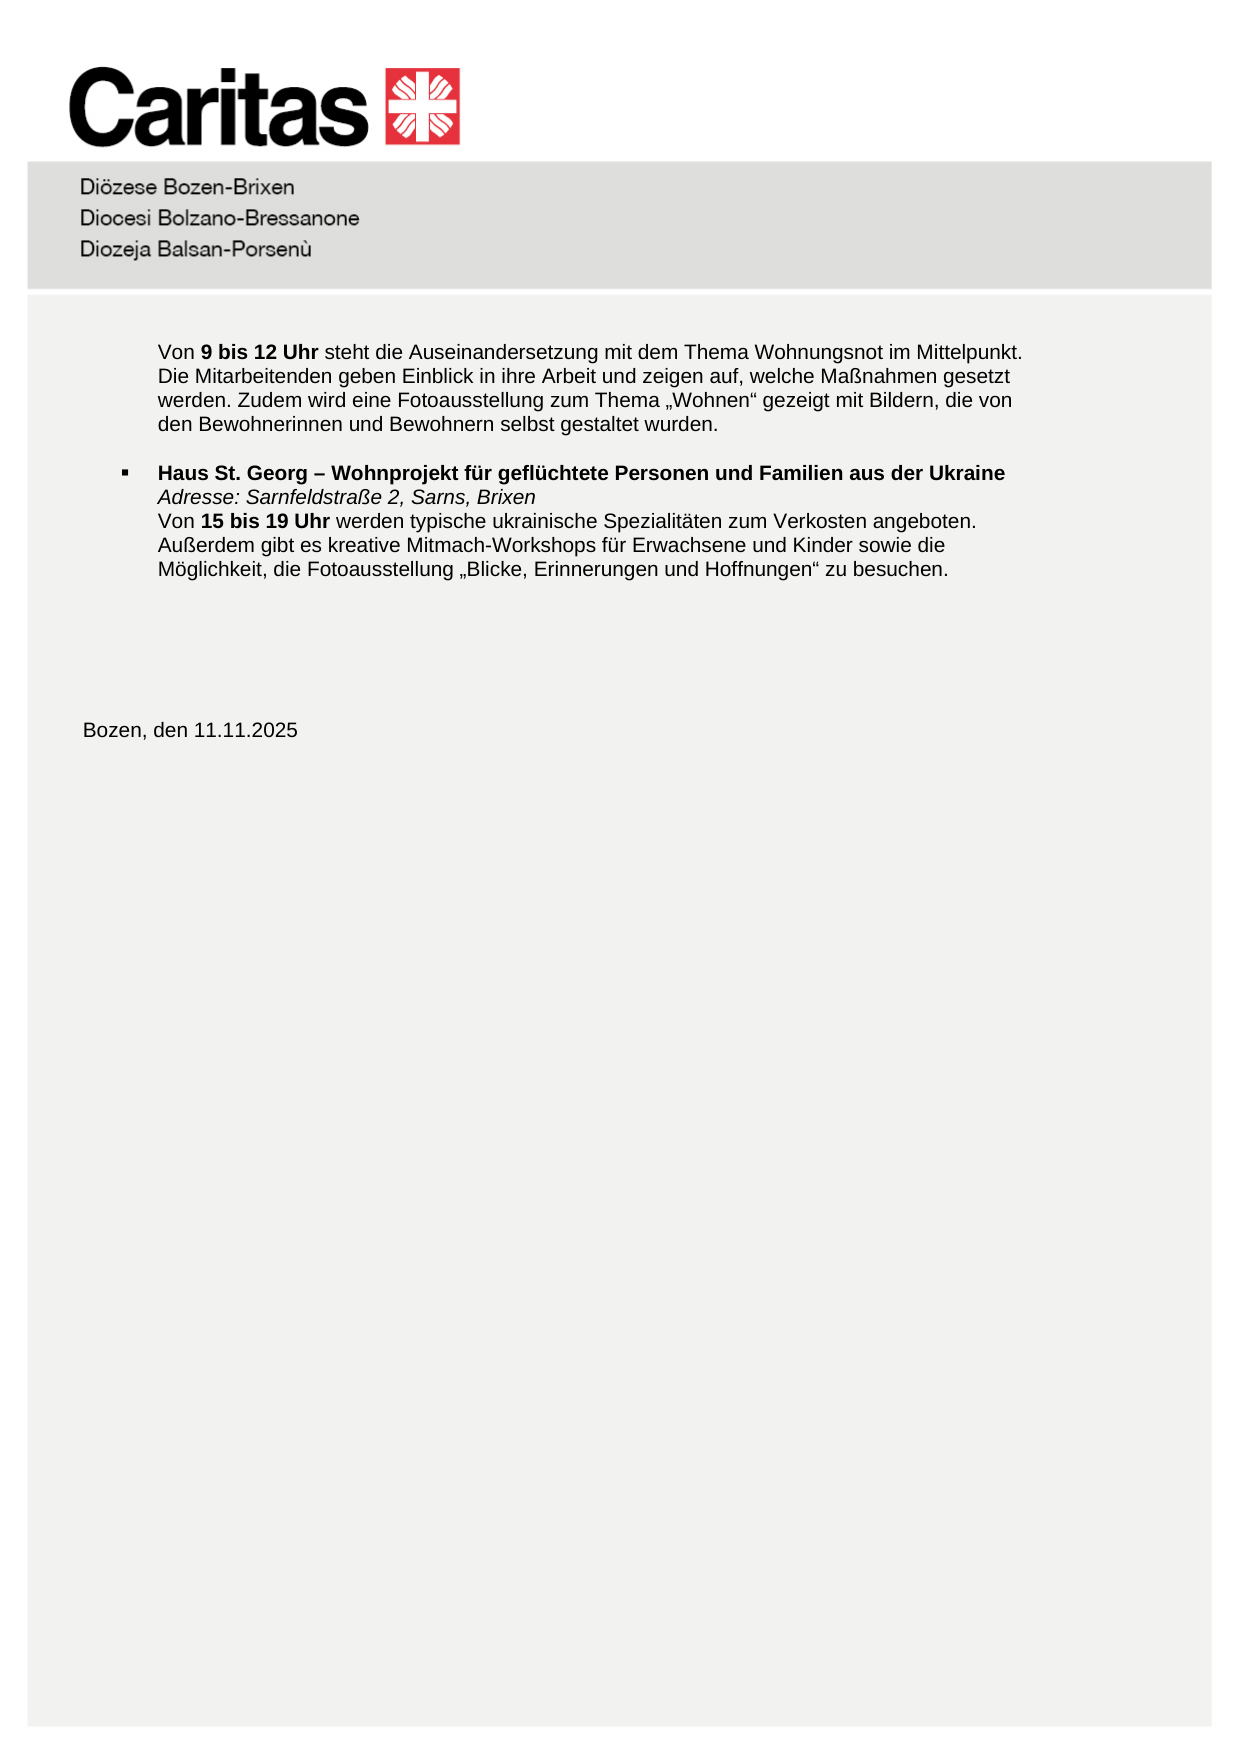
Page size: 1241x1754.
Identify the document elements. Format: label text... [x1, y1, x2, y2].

list Haus St. Georg – Wohnprojekt für geflüchtete Personen und Familien aus der Ukraine Adresse: Sarnfeldstraße 2, Sarns, Brixen Von 15 bis 19 Uhr werden typische ukrainische Spezialitäten zum Verkosten angeboten. Außerdem gibt es kreative Mitmach-Workshops für Erwachsene und Kinder sowie die Möglichkeit, die Fotoausstellung „Blicke, Erinnerungen und Hoffnungen“ zu besuchen. [120, 461, 1033, 580]
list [120, 340, 1033, 436]
picture [0, 0, 1241, 1754]
text Bozen, den 11.11.2025 [83, 718, 1033, 742]
